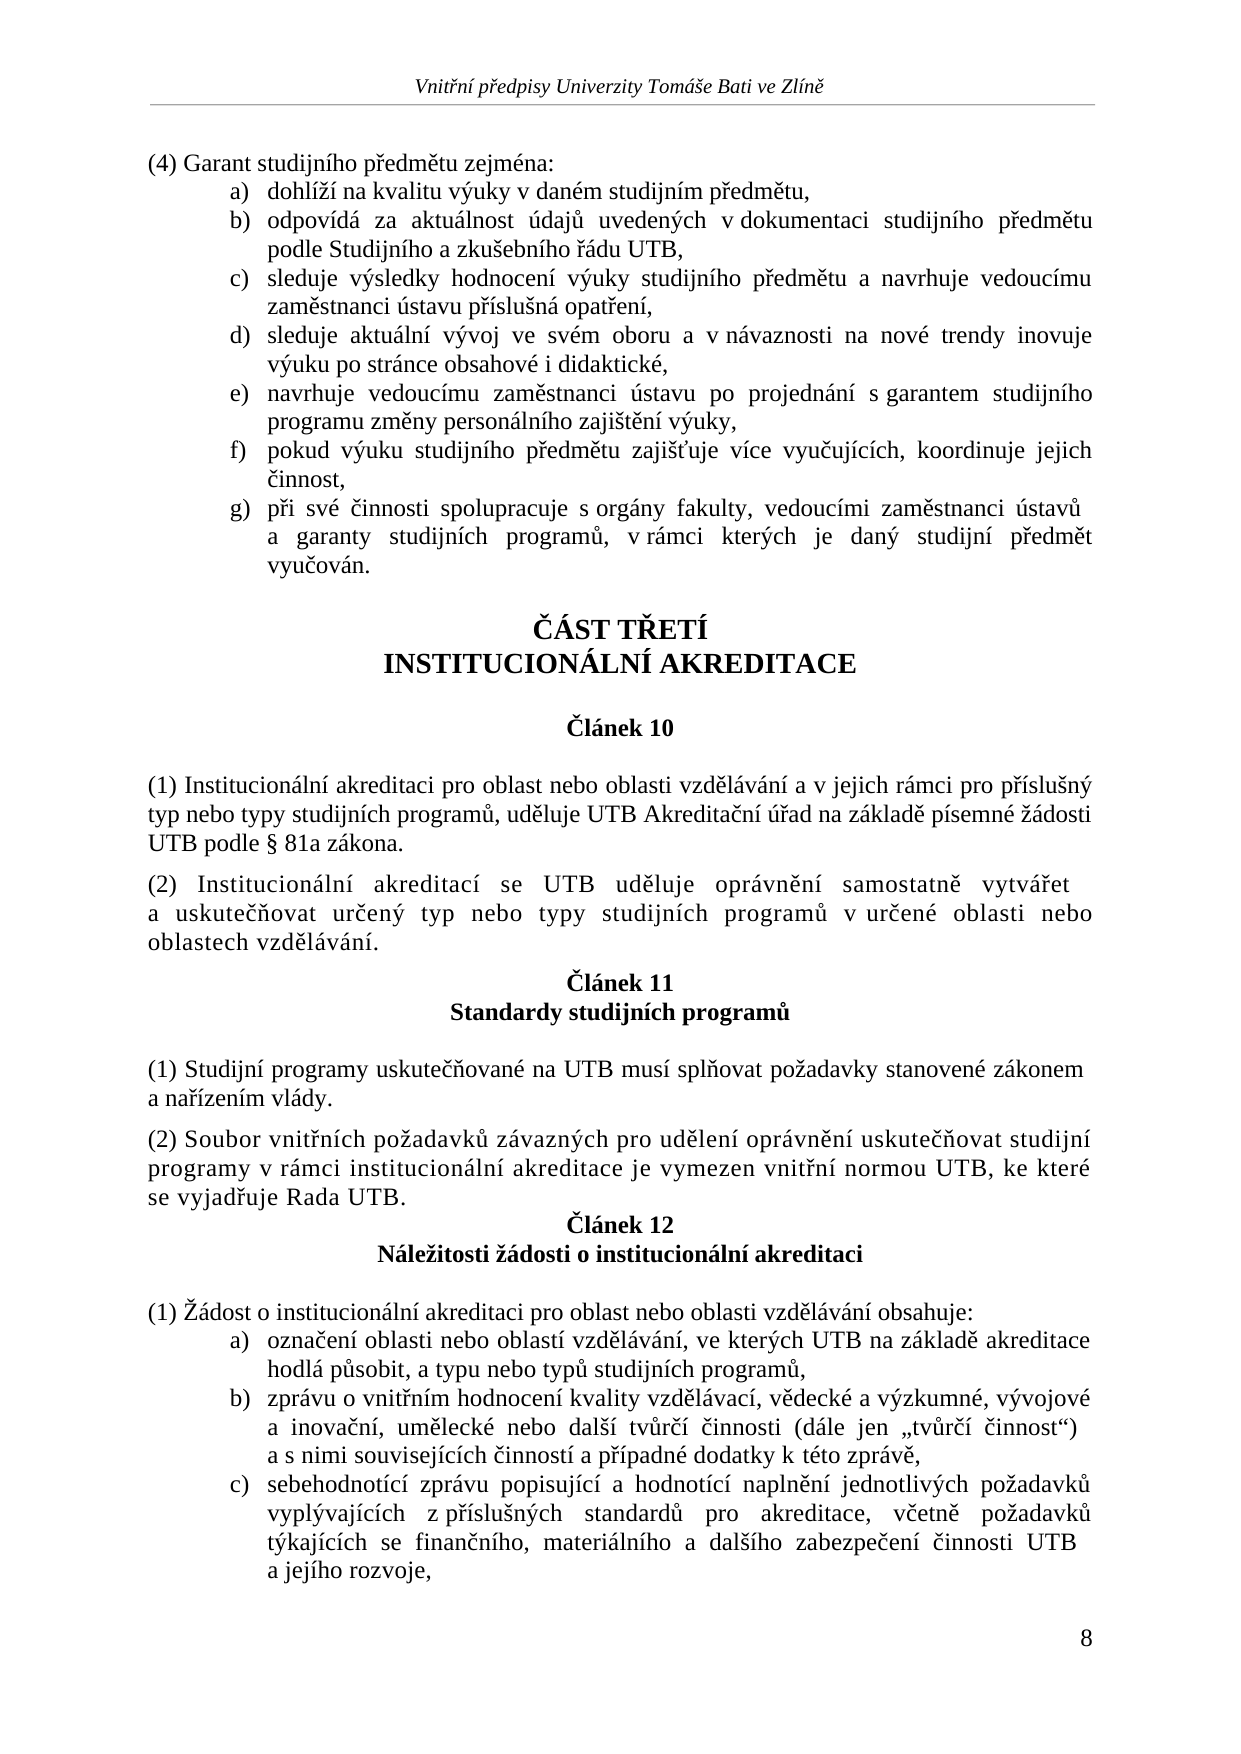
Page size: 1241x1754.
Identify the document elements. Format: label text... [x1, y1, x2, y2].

text Náležitosti žádosti o institucionální akreditaci [148, 1239, 1093, 1268]
list sleduje aktuální vývoj ve svém oboru a v návaznosti na nové trendy inovuje výuku po stránce obsahové i didaktické, [229, 320, 1093, 378]
text Článek 10 [148, 713, 1093, 742]
list označení oblasti nebo oblastí vzdělávání, ve kterých UTB na základě akreditace hodlá působit, a typu nebo typů studijních programů, [229, 1326, 1093, 1383]
list sebehodnotící zprávu popisující a hodnotící naplnění jednotlivých požadavků vyplývajících z příslušných standardů pro akreditace, včetně požadavků týkajících se finančního, materiálního a dalšího zabezpečení činnosti UTB a jejího rozvoje, [229, 1469, 1093, 1584]
text (1) Institucionální akreditaci pro oblast nebo oblasti vzdělávání a v jejich rámci pro příslušný typ nebo typy studijních programů, uděluje UTB Akreditační úřad na základě písemné žádosti UTB podle § 81a zákona. [148, 771, 1093, 857]
text Článek 11 [148, 968, 1093, 997]
text (2) Soubor vnitřních požadavků závazných pro udělení oprávnění uskutečňovat studijní programy v rámci institucionální akreditace je vymezen vnitřní normou UTB, ke které se vyjadřuje Rada UTB. [148, 1124, 1093, 1211]
list odpovídá za aktuálnost údajů uvedených v dokumentaci studijního předmětu podle Studijního a zkušebního řádu UTB, [229, 205, 1093, 263]
text ČÁST TŘETÍ [148, 612, 1093, 646]
list navrhuje vedoucímu zaměstnanci ústavu po projednání s garantem studijního programu změny personálního zajištění výuky, [229, 378, 1093, 435]
text (1) Žádost o institucionální akreditaci pro oblast nebo oblasti vzdělávání obsahuje: [148, 1297, 1093, 1326]
list pokud výuku studijního předmětu zajišťuje více vyučujících, koordinuje jejich činnost, [229, 435, 1093, 493]
list zprávu o vnitřním hodnocení kvality vzdělávací, vědecké a výzkumné, vývojové a inovační, umělecké nebo další tvůrčí činnosti (dále jen „tvůrčí činnost“) a s nimi souvisejících činností a případné dodatky k této zprávě, [229, 1383, 1093, 1469]
list sleduje výsledky hodnocení výuky studijního předmětu a navrhuje vedoucímu zaměstnanci ústavu příslušná opatření, [229, 263, 1093, 320]
list (1) Studijní programy uskutečňované na UTB musí splňovat požadavky stanovené zákonem a nařízením vlády. [148, 1054, 1093, 1112]
text (2) Institucionální akreditací se UTB uděluje oprávnění samostatně vytvářet a uskutečňovat určený typ nebo typy studijních programů v určené oblasti nebo oblastech vzdělávání. [148, 869, 1093, 956]
text (4) Garant studijního předmětu zejména: [148, 148, 1093, 176]
text INSTITUCIONÁLNÍ AKREDITACE [148, 646, 1093, 679]
text Článek 12 [148, 1211, 1093, 1239]
list dohlíží na kvalitu výuky v daném studijním předmětu, [229, 176, 1093, 205]
list při své činnosti spolupracuje s orgány fakulty, vedoucími zaměstnanci ústavů a garanty studijních programů, v rámci kterých je daný studijní předmět vyučován. [229, 493, 1093, 579]
text Standardy studijních programů [148, 997, 1093, 1026]
